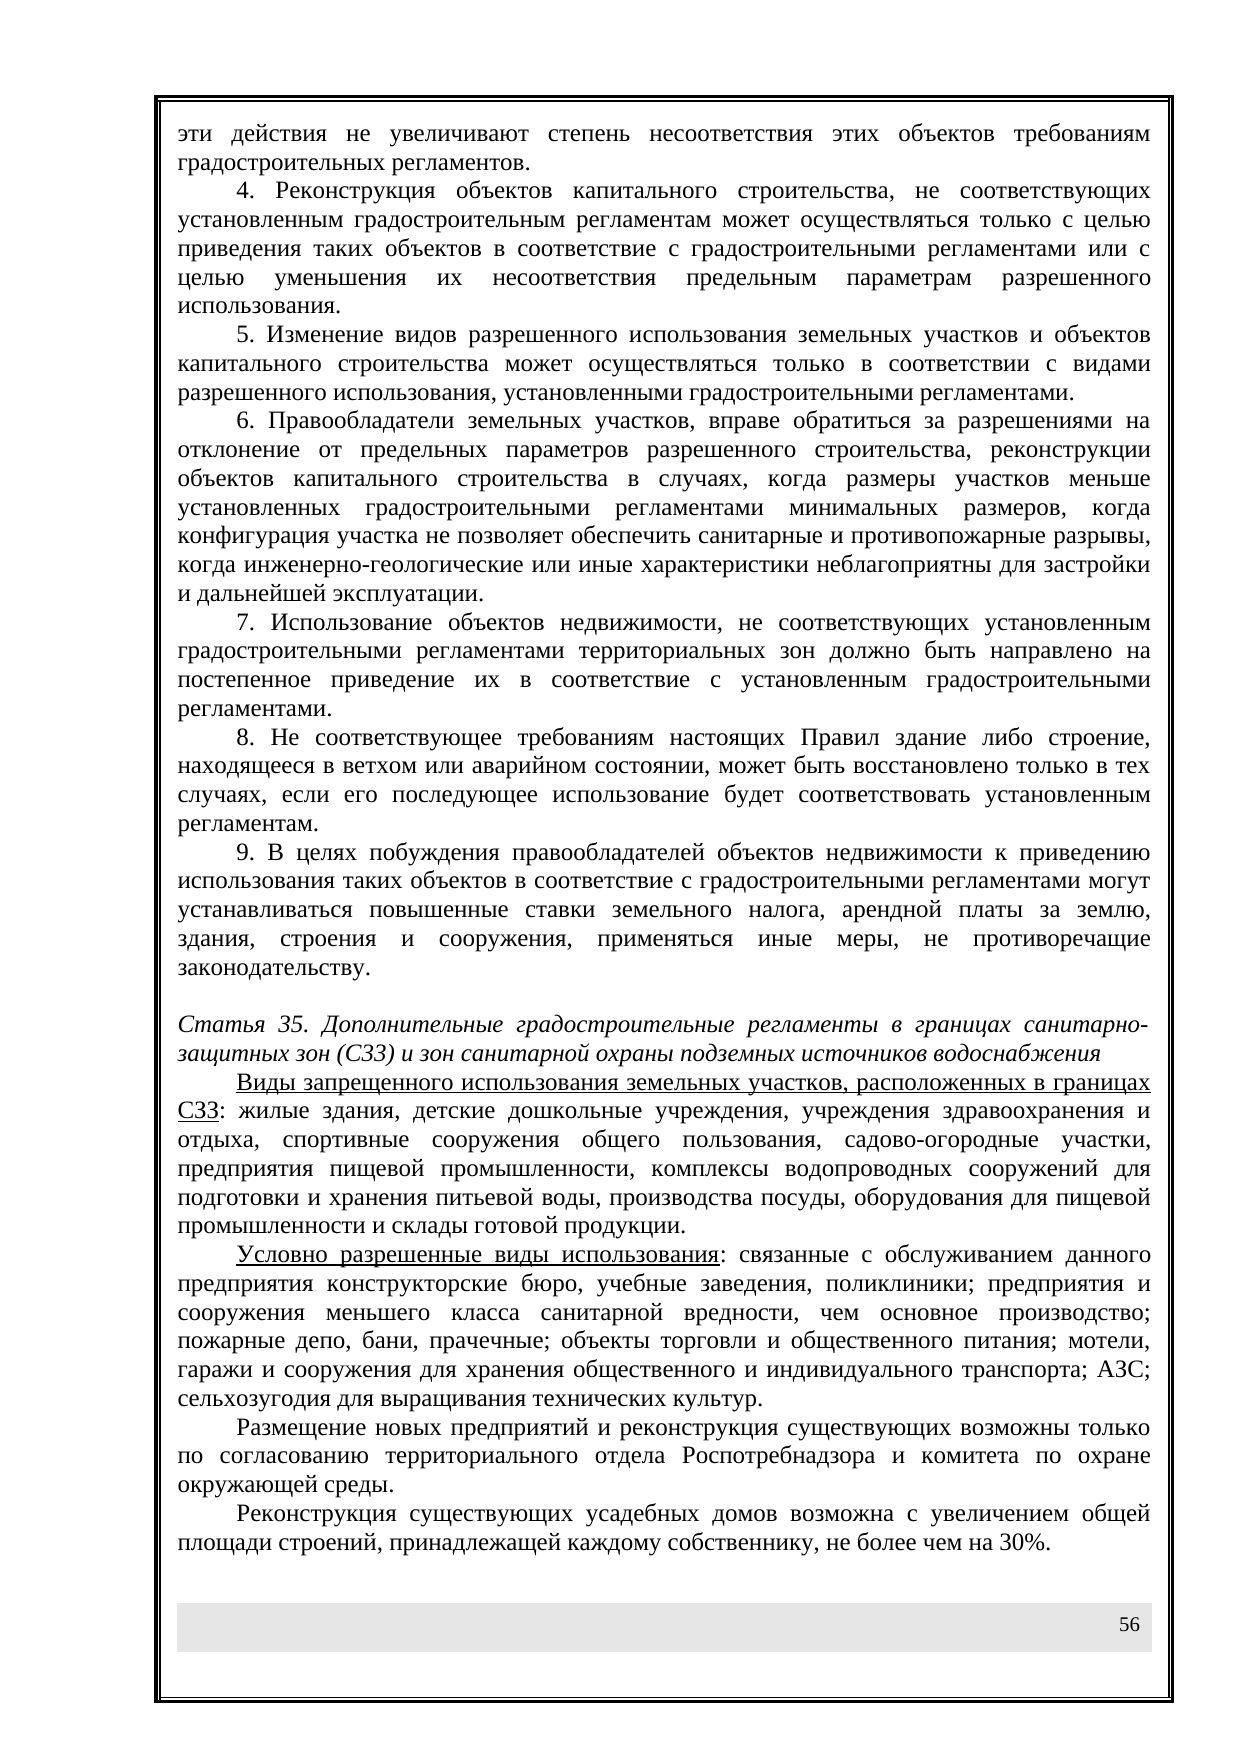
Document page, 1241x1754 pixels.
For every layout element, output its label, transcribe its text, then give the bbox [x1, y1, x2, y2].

text 6. Правообладатели земельных участков, вправе обратиться за разрешениями на отклонение от предельных параметров разрешенного строительства, реконструкции объектов капитального строительства в случаях, когда размеры участков меньше установленных градостроительными регламентами минимальных размеров, когда конфигурация участка не позволяет обеспечить санитарные и противопожарные разрывы, когда инженерно-геологические или иные характеристики неблагоприятны для застройки и дальнейшей эксплуатации. [177, 406, 1152, 607]
subtitle Статья 35. Дополнительные градостроительные регламенты в границах санитарно-защитных зон (С33) и зон санитарной охраны подземных источников водоснабжения [177, 1009, 1152, 1067]
text 7. Использование объектов недвижимости, не соответствующих установленным градостроительными регламентами территориальных зон должно быть направлено на постепенное приведение их в соответствие с установленным градостроительными регламентами. [177, 607, 1152, 722]
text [177, 118, 1152, 176]
text 5. Изменение видов разрешенного использования земельных участков и объектов капитального строительства может осуществляться только в соответствии с видами разрешенного использования, установленными градостроительными регламентами. [177, 319, 1152, 406]
text Виды запрещенного использования земельных участков, расположенных в границах СЗЗ: жилые здания, детские дошкольные учреждения, учреждения здравоохранения и отдыха, спортивные сооружения общего пользования, садово-огородные участки, предприятия пищевой промышленности, комплексы водопроводных сооружений для подготовки и хранения питьевой воды, производства посуды, оборудования для пищевой промышленности и склады готовой продукции. [177, 1067, 1152, 1239]
text 4. Реконструкция объектов капитального строительства, не соответствующих установленным градостроительным регламентам может осуществляться только с целью приведения таких объектов в соответствие с градостроительными регламентами или с целью уменьшения их несоответствия предельным параметрам разрешенного использования. [177, 176, 1152, 319]
text 9. В целях побуждения правообладателей объектов недвижимости к приведению использования таких объектов в соответствие с градостроительными регламентами могут устанавливаться повышенные ставки земельного налога, арендной платы за землю, здания, строения и сооружения, применяться иные меры, не противоречащие законодательству. [177, 837, 1152, 981]
text Реконструкция существующих усадебных домов возможна с увеличением общей площади строений, принадлежащей каждому собственнику, не более чем на 30%. [177, 1498, 1152, 1556]
text Размещение новых предприятий и реконструкция существующих возможны только по согласованию территориального отдела Роспотребнадзора и комитета по охране окружающей среды. [177, 1412, 1152, 1498]
text Условно разрешенные виды использования: связанные с обслуживанием данного предприятия конструкторские бюро, учебные заведения, поликлиники; предприятия и сооружения меньшего класса санитарной вредности, чем основное производство; пожарные депо, бани, прачечные; объекты торговли и общественного питания; мотели, гаражи и сооружения для хранения общественного и индивидуального транспорта; АЗС; сельхозугодия для выращивания технических культур. [177, 1239, 1152, 1412]
text 8. Не соответствующее требованиям настоящих Правил здание либо строение, находящееся в ветхом или аварийном состоянии, может быть восстановлено только в тех случаях, если его последующее использование будет соответствовать установленным регламентам. [177, 722, 1152, 837]
